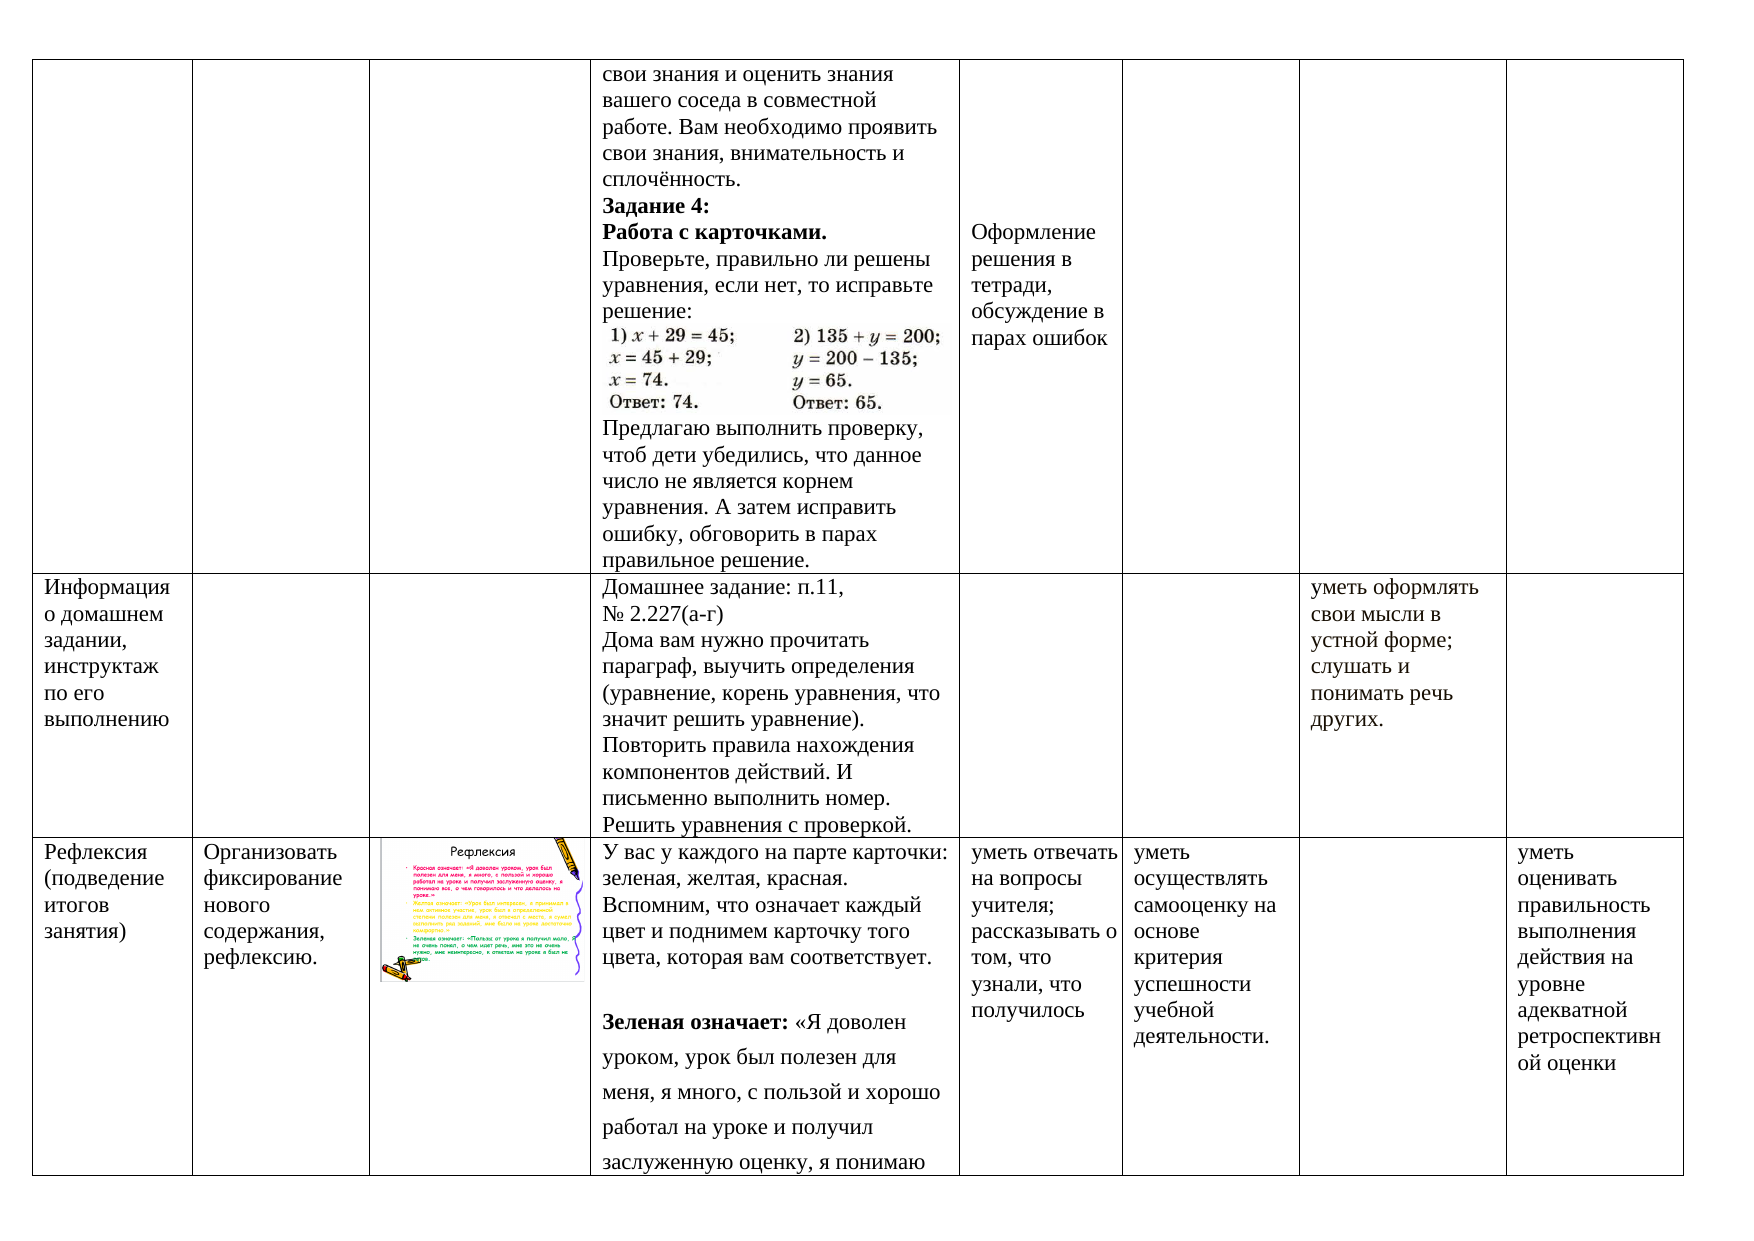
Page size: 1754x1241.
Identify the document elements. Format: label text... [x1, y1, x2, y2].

table_cell [1123, 60, 1299, 572]
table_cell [591, 838, 959, 1174]
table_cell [591, 60, 959, 572]
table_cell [33, 838, 192, 1174]
table_cell [370, 838, 590, 1174]
table_cell [370, 60, 590, 572]
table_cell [960, 838, 1122, 1174]
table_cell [1123, 838, 1299, 1174]
picture [602, 323, 952, 415]
table_cell [193, 574, 369, 837]
table_cell [1300, 60, 1506, 572]
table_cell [193, 838, 369, 1174]
table_cell [1507, 574, 1683, 837]
table_cell [370, 574, 590, 837]
table_cell [960, 574, 1122, 837]
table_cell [193, 60, 369, 572]
table_cell [1123, 574, 1299, 837]
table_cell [960, 60, 1122, 572]
table_cell [1300, 838, 1506, 1174]
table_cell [33, 60, 192, 572]
table_cell уметь оформлять свои мысли в устной форме; слушать и понимать речь других. [1300, 574, 1506, 837]
picture [380, 838, 585, 982]
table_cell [1507, 838, 1683, 1174]
table_cell Домашнее задание: п.11, № 2.227(а-г) Дома вам нужно прочитать параграф, выучить определения (уравнение, корень уравнения, что значит решить уравнение). Повторить правила нахождения компонентов действий. И письменно выполнить номер. Решить уравнения с проверкой. [591, 574, 959, 837]
table_cell Информация о домашнем задании, инструктаж по его выполнению [33, 574, 192, 837]
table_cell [1507, 60, 1683, 572]
